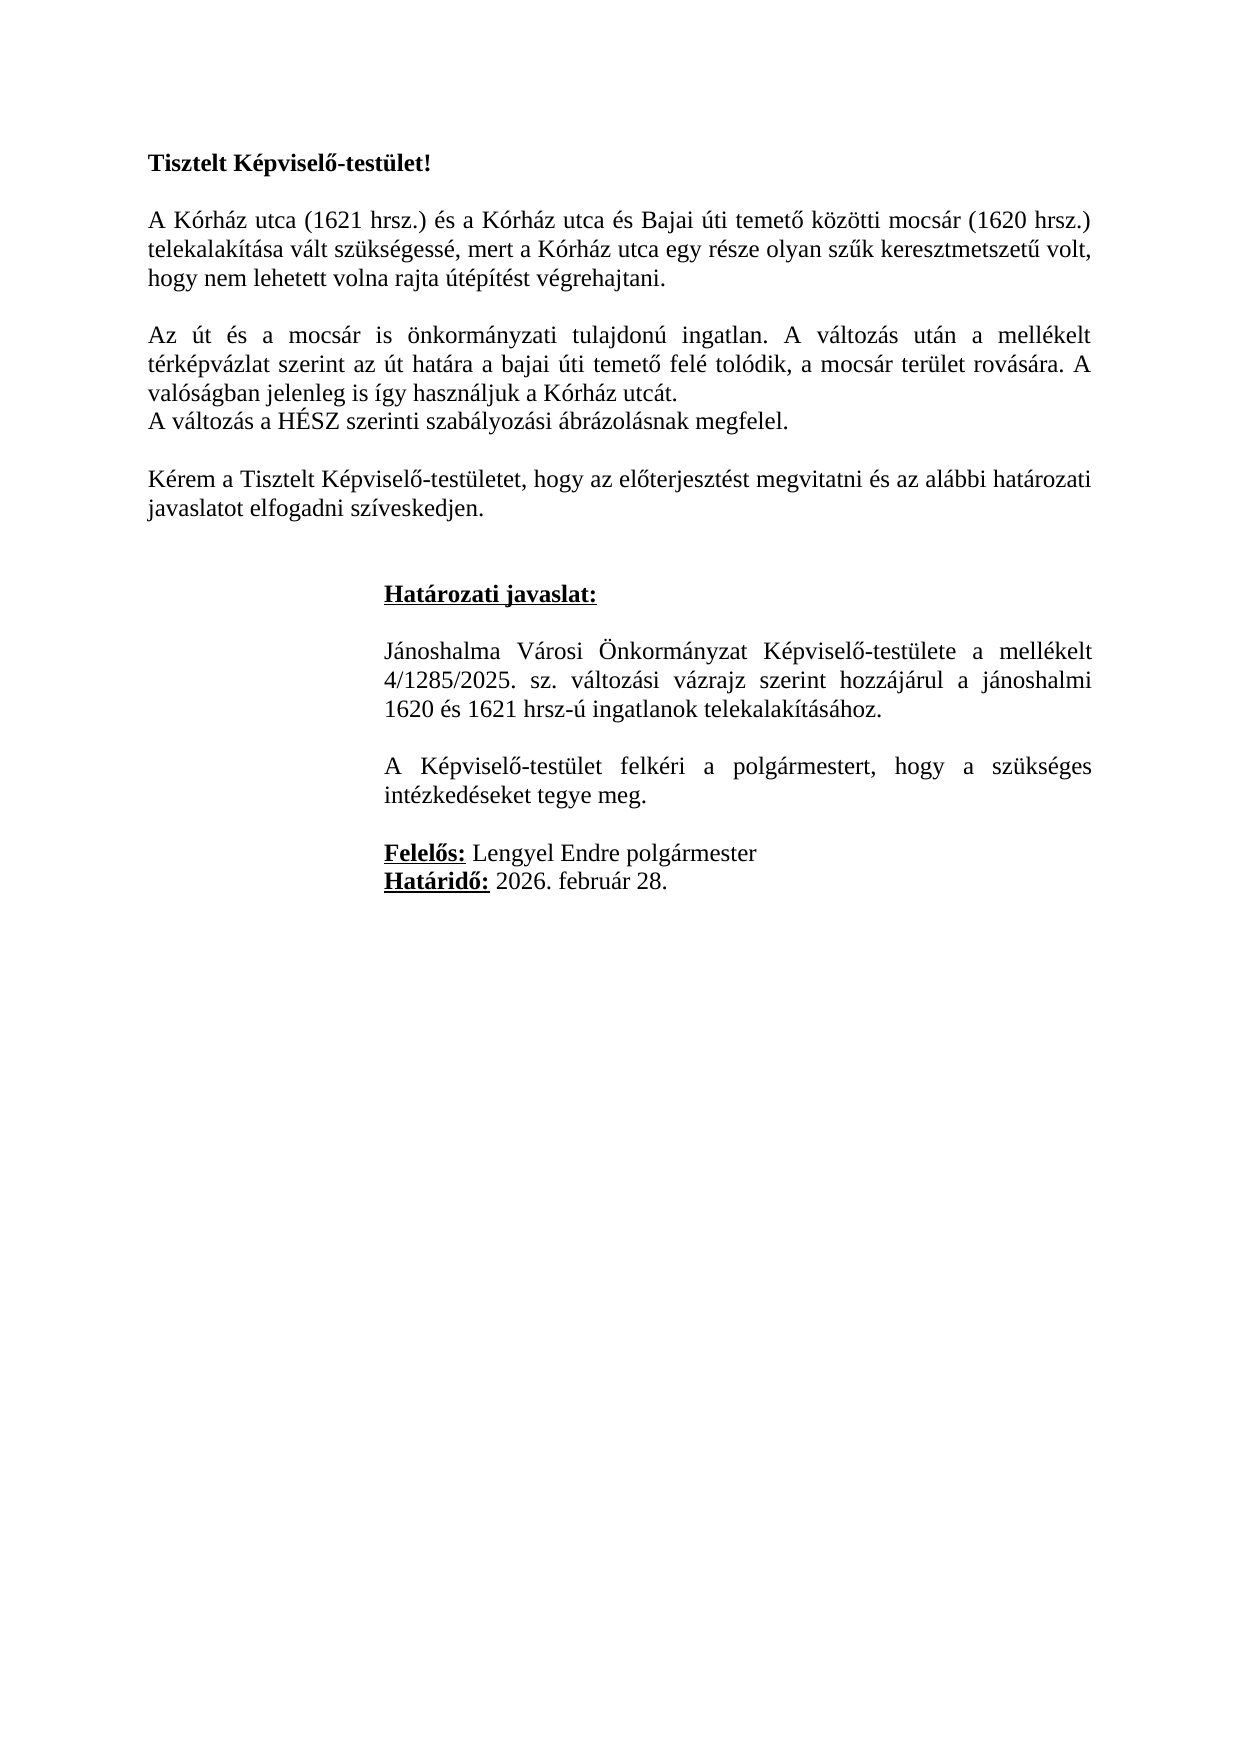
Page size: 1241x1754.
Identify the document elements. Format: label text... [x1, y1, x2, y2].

text Kérem a Tisztelt Képviselő-testületet, hogy az előterjesztést megvitatni és az alábbi határozati javaslatot elfogadni szíveskedjen. [148, 464, 1093, 521]
text Az út és a mocsár is önkormányzati tulajdonú ingatlan. A változás után a mellékelt térképvázlat szerint az út határa a bajai úti temető felé tolódik, a mocsár terület rovására. A valóságban jelenleg is így használjuk a Kórház utcát. [148, 320, 1093, 406]
text A Képviselő-testület felkéri a polgármestert, hogy a szükséges intézkedéseket tegye meg. [384, 751, 1093, 809]
text A Kórház utca (1621 hrsz.) és a Kórház utca és Bajai úti temető közötti mocsár (1620 hrsz.) telekalakítása vált szükségessé, mert a Kórház utca egy része olyan szűk keresztmetszetű volt, hogy nem lehetett volna rajta útépítést végrehajtani. [148, 205, 1093, 291]
text Tisztelt Képviselő-testület! [148, 148, 1093, 176]
text Határozati javaslat: [384, 579, 1093, 608]
text A változás a HÉSZ szerinti szabályozási ábrázolásnak megfelel. [148, 406, 1093, 435]
text Határidő: 2026. február 28. [384, 866, 1093, 895]
text Jánoshalma Városi Önkormányzat Képviselő-testülete a mellékelt 4/1285/2025. sz. változási vázrajz szerint hozzájárul a jánoshalmi 1620 és 1621 hrsz-ú ingatlanok telekalakításához. [384, 636, 1093, 723]
text Felelős: Lengyel Endre polgármester [384, 838, 1093, 866]
